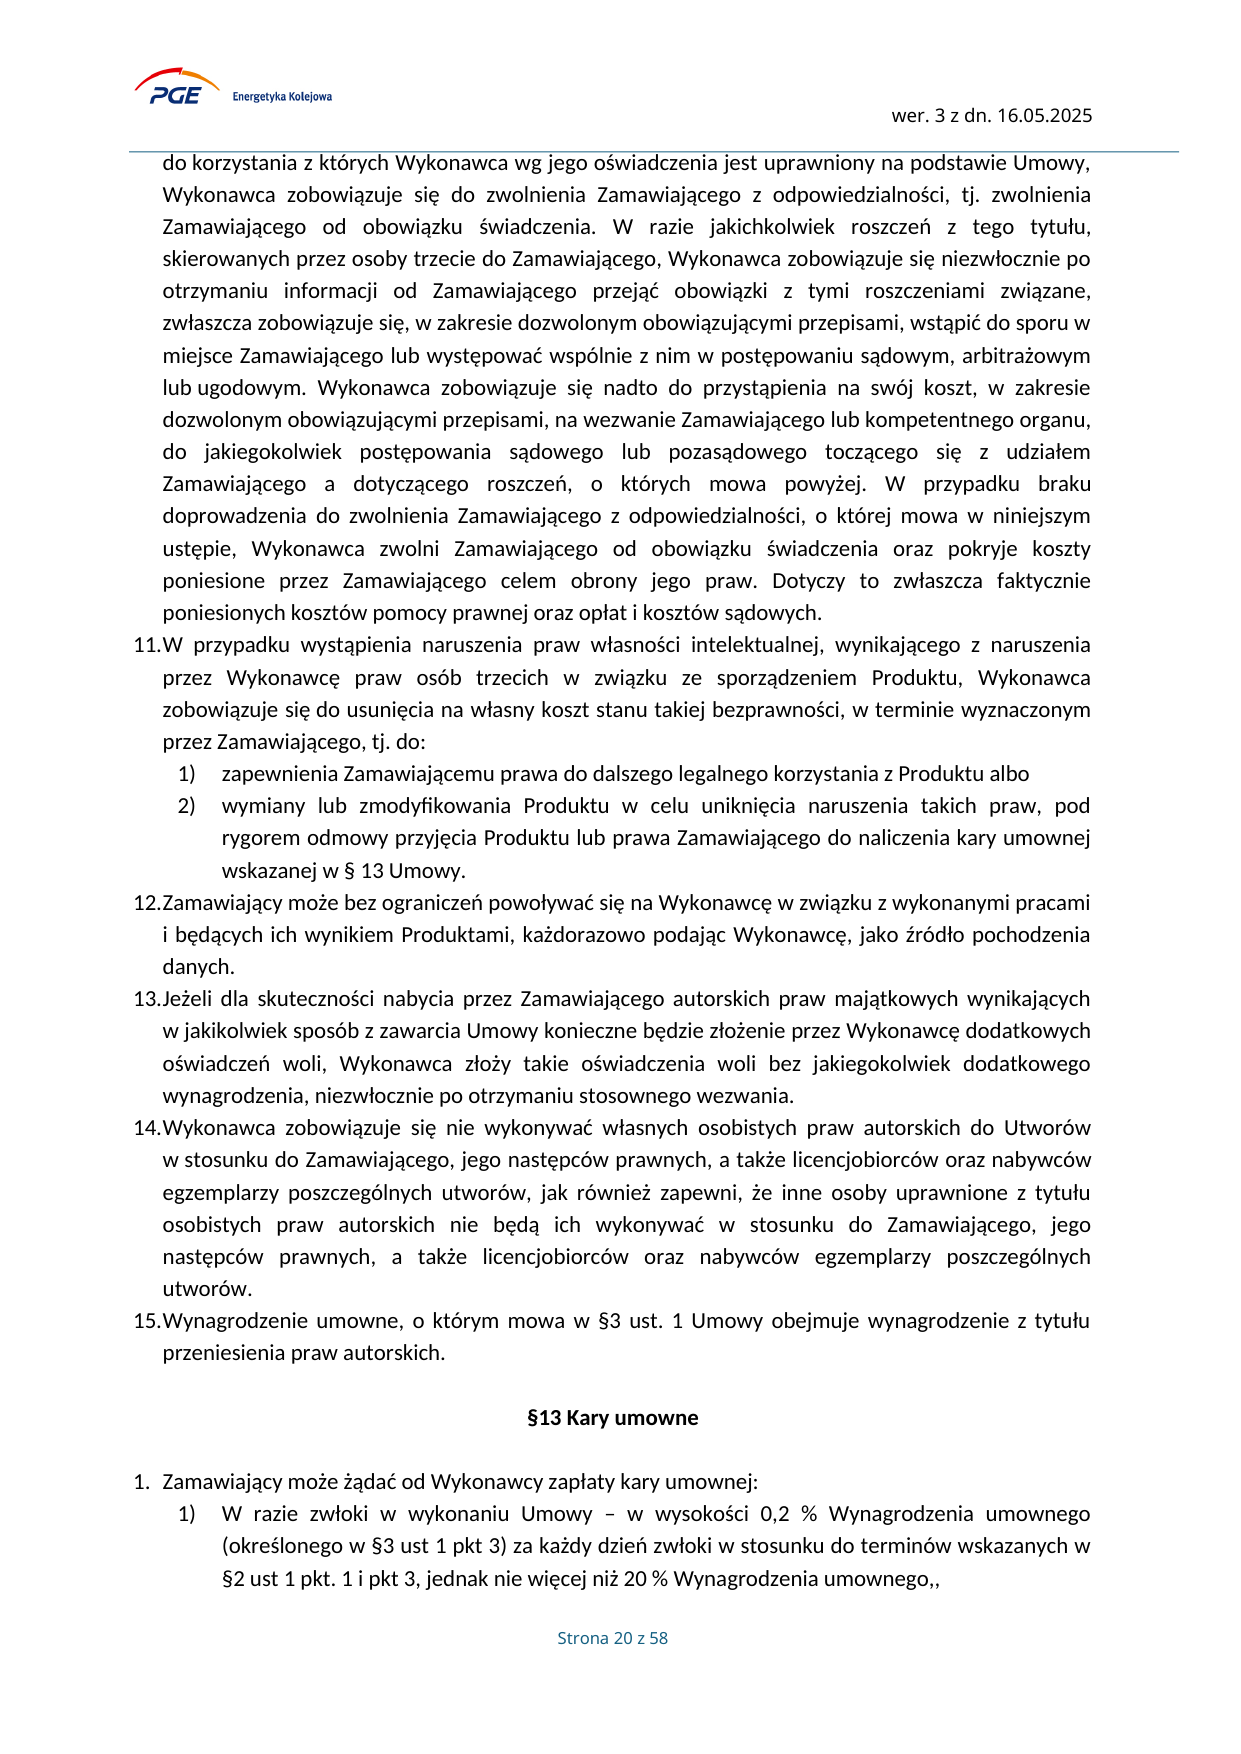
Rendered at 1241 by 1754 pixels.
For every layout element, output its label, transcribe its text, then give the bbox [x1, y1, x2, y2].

list Wykonawca zobowiązuje się nie wykonywać własnych osobistych praw autorskich do Utworów w stosunku do Zamawiającego, jego następców prawnych, a także licencjobiorców oraz nabywców egzemplarzy poszczególnych utworów, jak również zapewni, że inne osoby uprawnione z tytułu osobistych praw autorskich nie będą ich wykonywać w stosunku do Zamawiającego, jego następców prawnych, a także licencjobiorców oraz nabywców egzemplarzy poszczególnych utworów. [133, 1113, 1093, 1302]
list Jeżeli dla skuteczności nabycia przez Zamawiającego autorskich praw majątkowych wynikających w jakikolwiek sposób z zawarcia Umowy konieczne będzie złożenie przez Wykonawcę dodatkowych oświadczeń woli, Wykonawca złoży takie oświadczenia woli bez jakiegokolwiek dodatkowego wynagrodzenia, niezwłocznie po otrzymaniu stosownego wezwania. [133, 984, 1093, 1109]
list Zamawiający może żądać od Wykonawcy zapłaty kary umownej: [133, 1467, 1093, 1495]
list W przypadku wystąpienia naruszenia praw własności intelektualnej, wynikającego z naruszenia przez Wykonawcę praw osób trzecich w związku ze sporządzeniem Produktu, Wykonawca zobowiązuje się do usunięcia na własny koszt stanu takiej bezprawności, w terminie wyznaczonym przez Zamawiającego, tj. do: [133, 630, 1093, 755]
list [133, 148, 1093, 626]
text §13 Kary umowne [133, 1403, 1093, 1431]
picture [118, 51, 348, 123]
text 1) zapewnienia Zamawiającemu prawa do dalszego legalnego korzystania z Produktu albo [177, 759, 1093, 787]
list Wynagrodzenie umowne, o którym mowa w §3 ust. 1 Umowy obejmuje wynagrodzenie z tytułu przeniesienia praw autorskich. [133, 1306, 1093, 1367]
list Zamawiający może bez ograniczeń powoływać się na Wykonawcę w związku z wykonanymi pracami i będących ich wynikiem Produktami, każdorazowo podając Wykonawcę, jako źródło pochodzenia danych. [133, 888, 1093, 980]
text 2) wymiany lub zmodyfikowania Produktu w celu uniknięcia naruszenia takich praw, pod rygorem odmowy przyjęcia Produktu lub prawa Zamawiającego do naliczenia kary umownej wskazanej w § 13 Umowy. [177, 791, 1093, 884]
list W razie zwłoki w wykonaniu Umowy – w wysokości 0,2 % Wynagrodzenia umownego (określonego w §3 ust 1 pkt 3) za każdy dzień zwłoki w stosunku do terminów wskazanych w §2 ust 1 pkt. 1 i pkt 3, jednak nie więcej niż 20 % Wynagrodzenia umownego,, [177, 1499, 1093, 1592]
